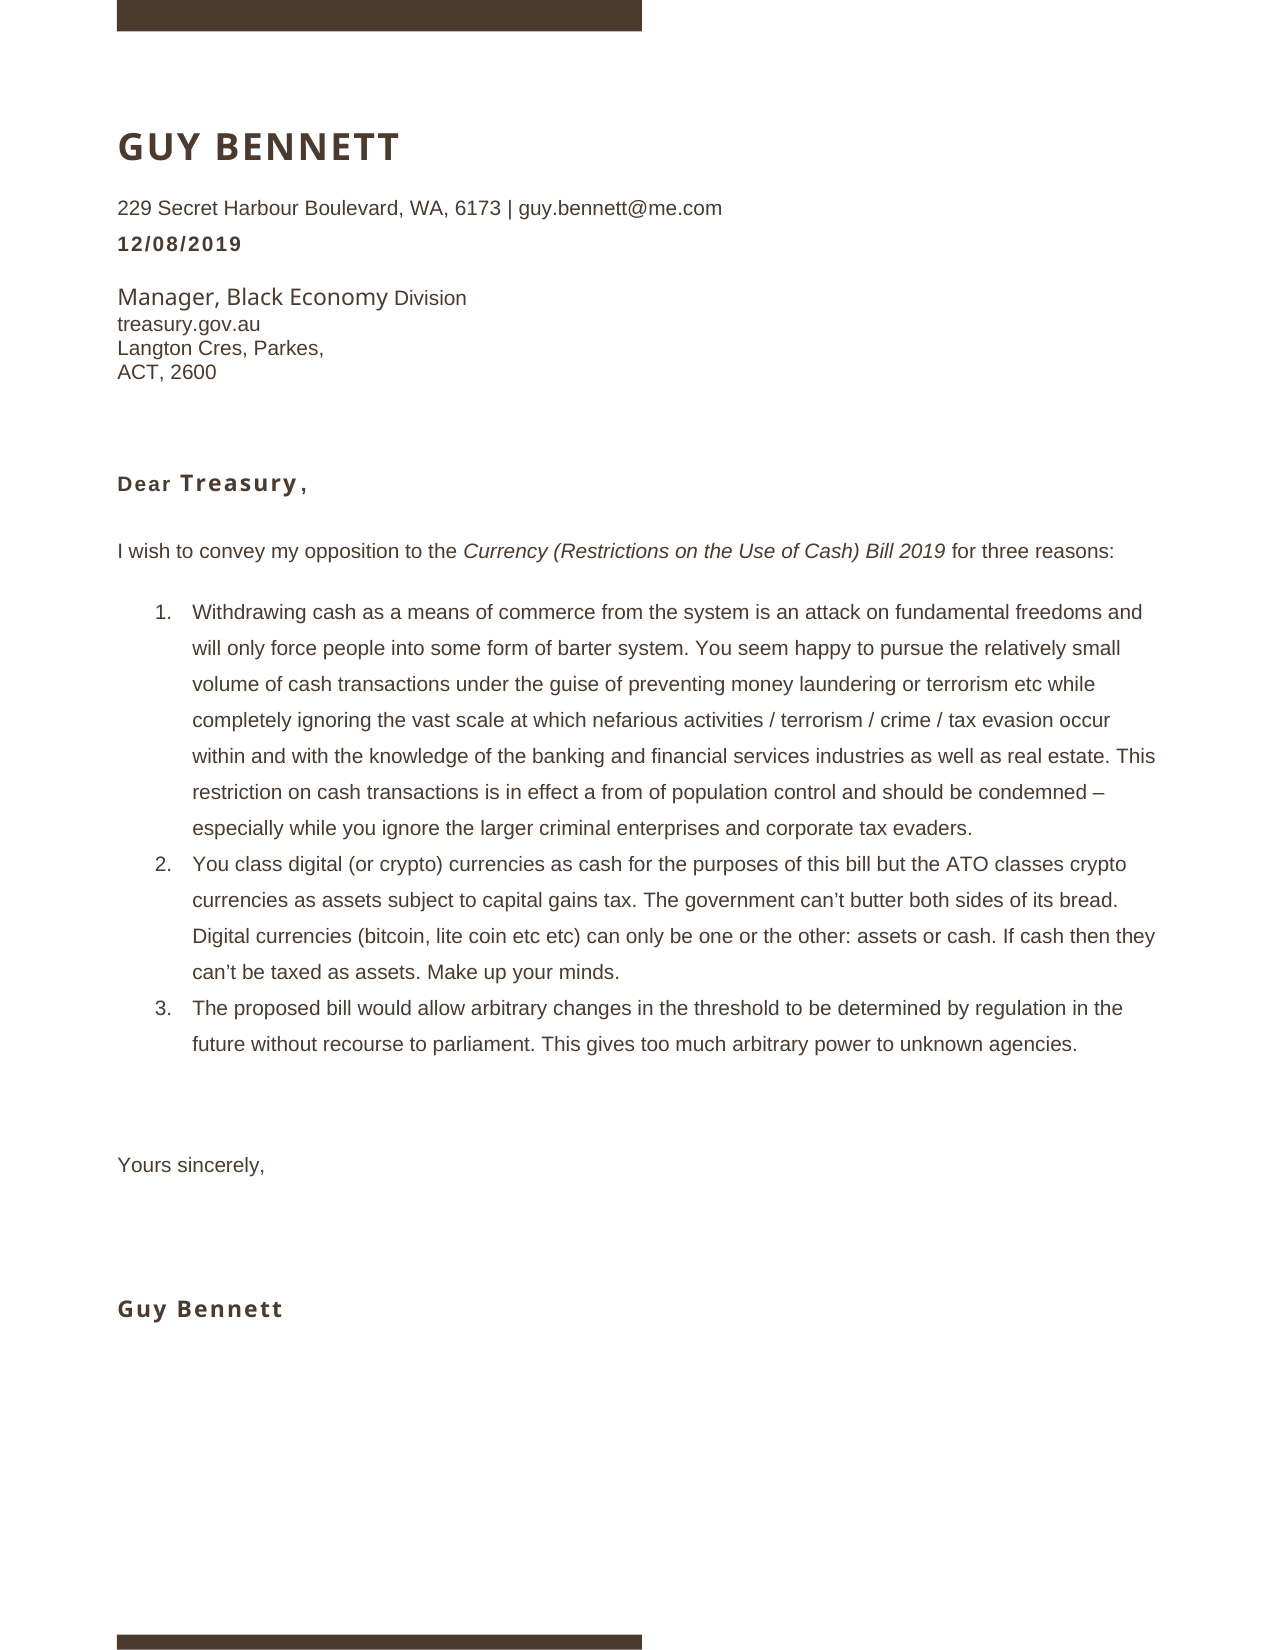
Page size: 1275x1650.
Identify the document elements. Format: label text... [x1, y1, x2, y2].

text Langton Cres, Parkes, [117, 336, 1158, 360]
list Withdrawing cash as a means of commerce from the system is an attack on fundamental freedoms and will only force people into some form of barter system. You seem happy to pursue the relatively small volume of cash transactions under the guise of preventing money laundering or terrorism etc while completely ignoring the vast scale at which nefarious activities / terrorism / crime / tax evasion occur within and with the knowledge of the banking and financial services industries as well as real estate. This restriction on cash transactions is in effect a from of population control and should be condemned – especially while you ignore the larger criminal enterprises and corporate tax evaders. [154, 600, 1158, 840]
list The proposed bill would allow arbitrary changes in the threshold to be determined by regulation in the future without recourse to parliament. This gives too much arbitrary power to unknown agencies. [154, 996, 1158, 1055]
text Division [117, 281, 1158, 312]
text Dear , [117, 467, 1158, 499]
text 229 Secret Harbour Boulevard, WA, 6173 | guy.bennett@me.com [117, 196, 1158, 220]
text I wish to convey my opposition to the Currency (Restrictions on the Use of Cash) Bill 2019 for three reasons: [117, 539, 1158, 563]
list You class digital (or crypto) currencies as cash for the purposes of this bill but the ATO classes crypto currencies as assets subject to capital gains tax. The government can’t butter both sides of its bread. Digital currencies (bitcoin, lite coin etc etc) can only be one or the other: assets or cash. If cash then they can’t be taxed as assets. Make up your minds. [154, 852, 1158, 983]
text 12/08/2019 [117, 232, 1158, 256]
text treasury.gov.au [117, 312, 1158, 336]
text ACT, 2600 [117, 360, 1158, 384]
